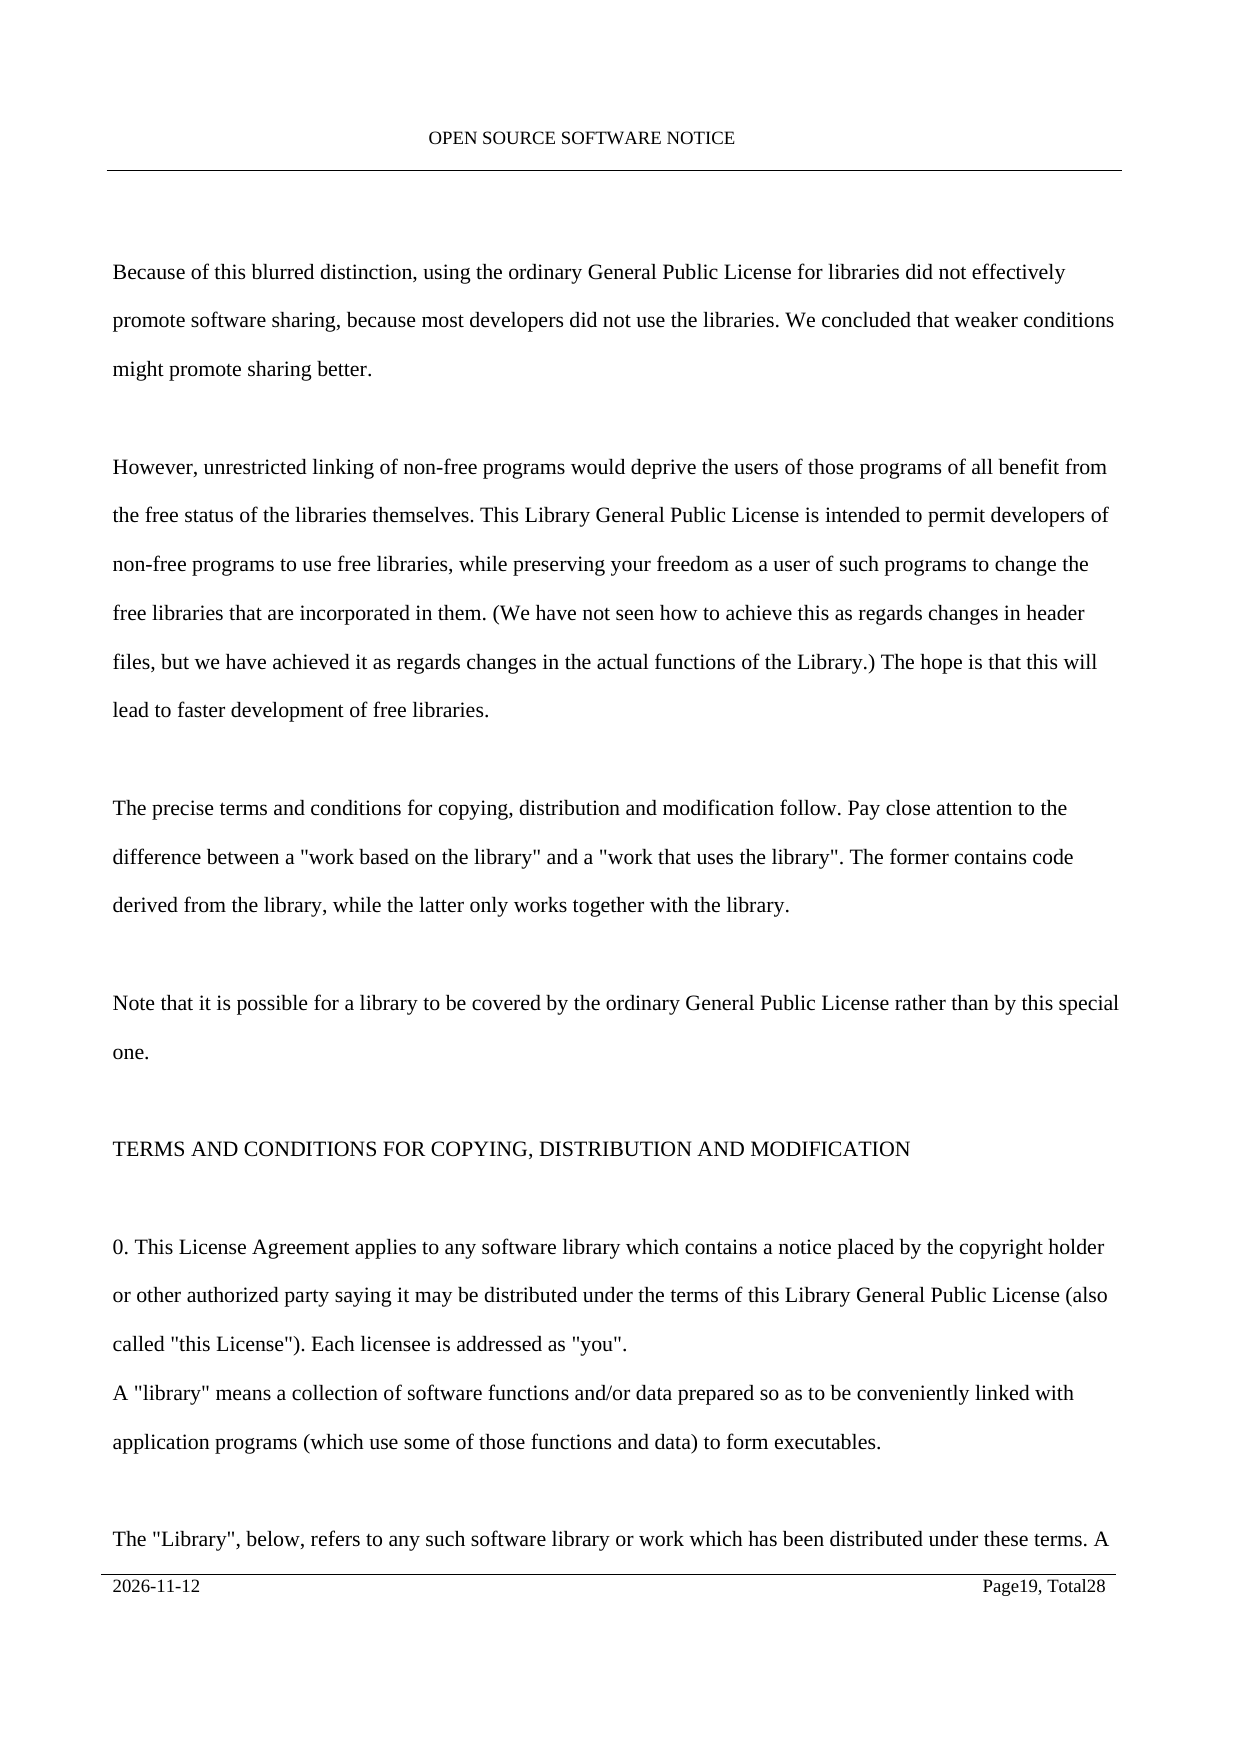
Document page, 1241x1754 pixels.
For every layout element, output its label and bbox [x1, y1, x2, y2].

text [112, 206, 1128, 1555]
